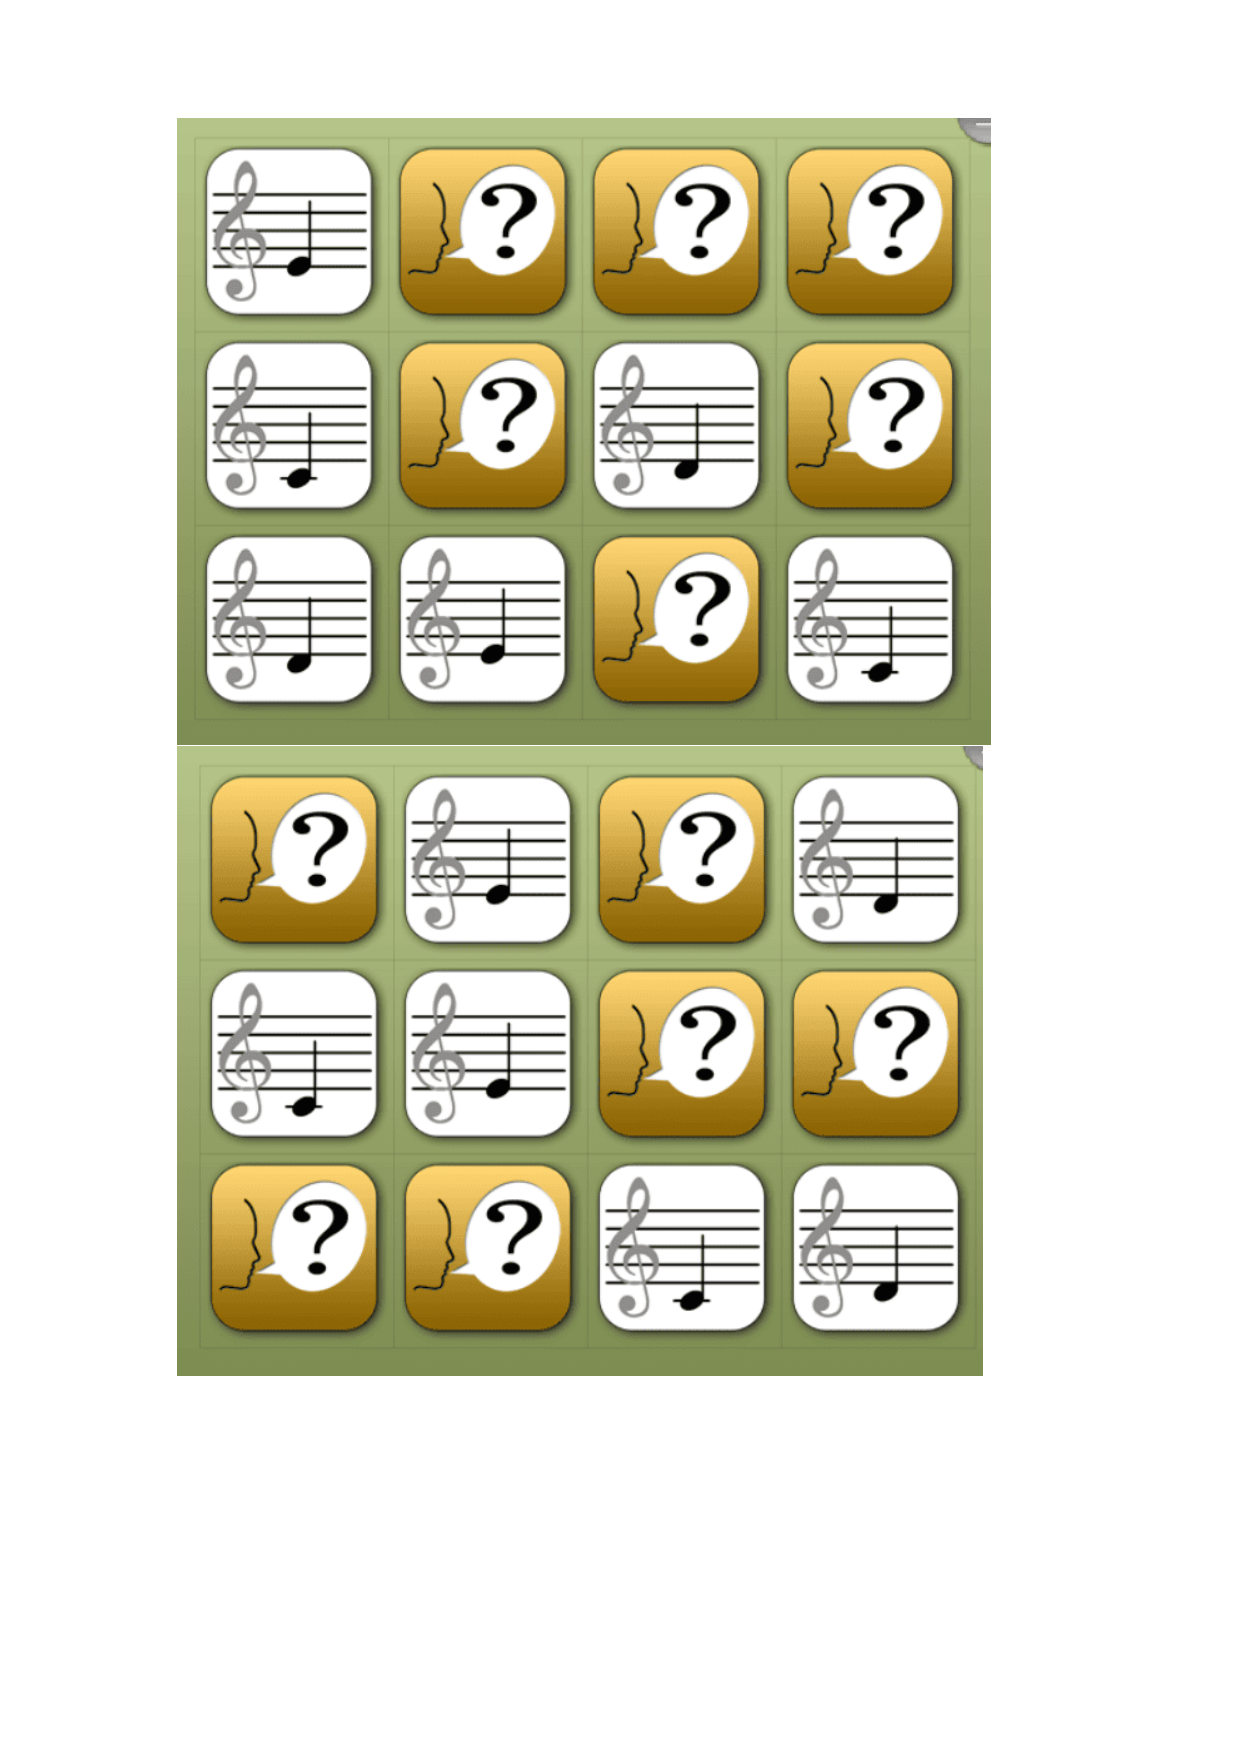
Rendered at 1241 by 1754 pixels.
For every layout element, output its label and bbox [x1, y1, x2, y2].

picture [177, 118, 991, 745]
picture [177, 746, 983, 1376]
